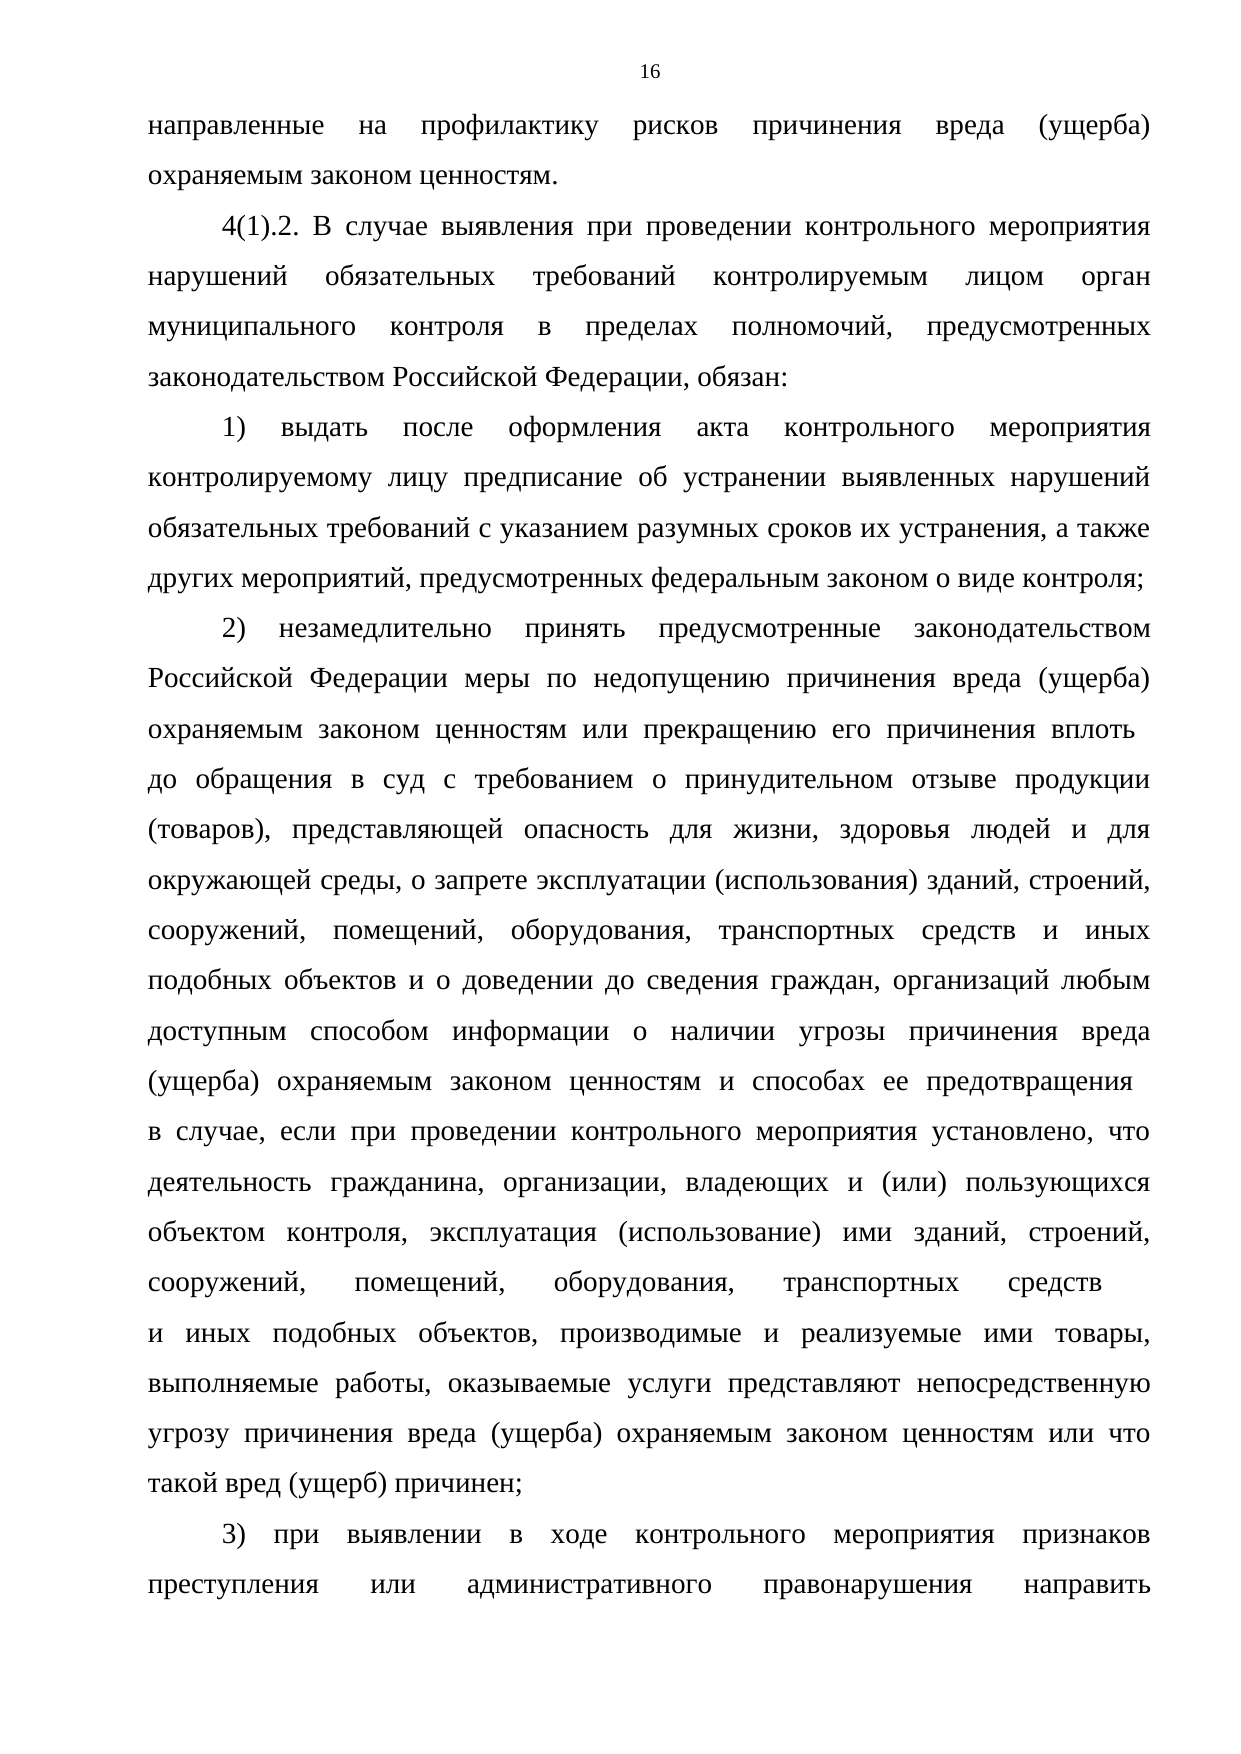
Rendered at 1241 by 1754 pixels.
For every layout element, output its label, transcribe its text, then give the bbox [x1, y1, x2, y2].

text 2) незамедлительно принять предусмотренные законодательством Российской Федерации меры по недопущению причинения вреда (ущерба) охраняемым законом ценностям или прекращению его причинения вплоть до обращения в суд с требованием о принудительном отзыве продукции (товаров), представляющей опасность для жизни, здоровья людей и для окружающей среды, о запрете эксплуатации (использования) зданий, строений, сооружений, помещений, оборудования, транспортных средств и иных подобных объектов и о доведении до сведения граждан, организаций любым доступным способом информации о наличии угрозы причинения вреда (ущерба) охраняемым законом ценностям и способах ее предотвращения в случае, если при проведении контрольного мероприятия установлено, что деятельность гражданина, организации, владеющих и (или) пользующихся объектом контроля, эксплуатация (использование) ими зданий, строений, сооружений, помещений, оборудования, транспортных средств и иных подобных объектов, производимые и реализуемые ими товары, выполняемые работы, оказываемые услуги представляют непосредственную угрозу причинения вреда (ущерба) охраняемым законом ценностям или что такой вред (ущерб) причинен; [148, 610, 1152, 1499]
text 1) выдать после оформления акта контрольного мероприятия контролируемому лицу предписание об устранении выявленных нарушений обязательных требований с указанием разумных сроков их устранения, а также других мероприятий, предусмотренных федеральным законом о виде контроля; [148, 409, 1152, 593]
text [148, 107, 1152, 191]
text 4(1).2. В случае выявления при проведении контрольного мероприятия нарушений обязательных требований контролируемым лицом орган муниципального контроля в пределах полномочий, предусмотренных законодательством Российской Федерации, обязан: [148, 208, 1152, 392]
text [148, 1516, 1152, 1600]
